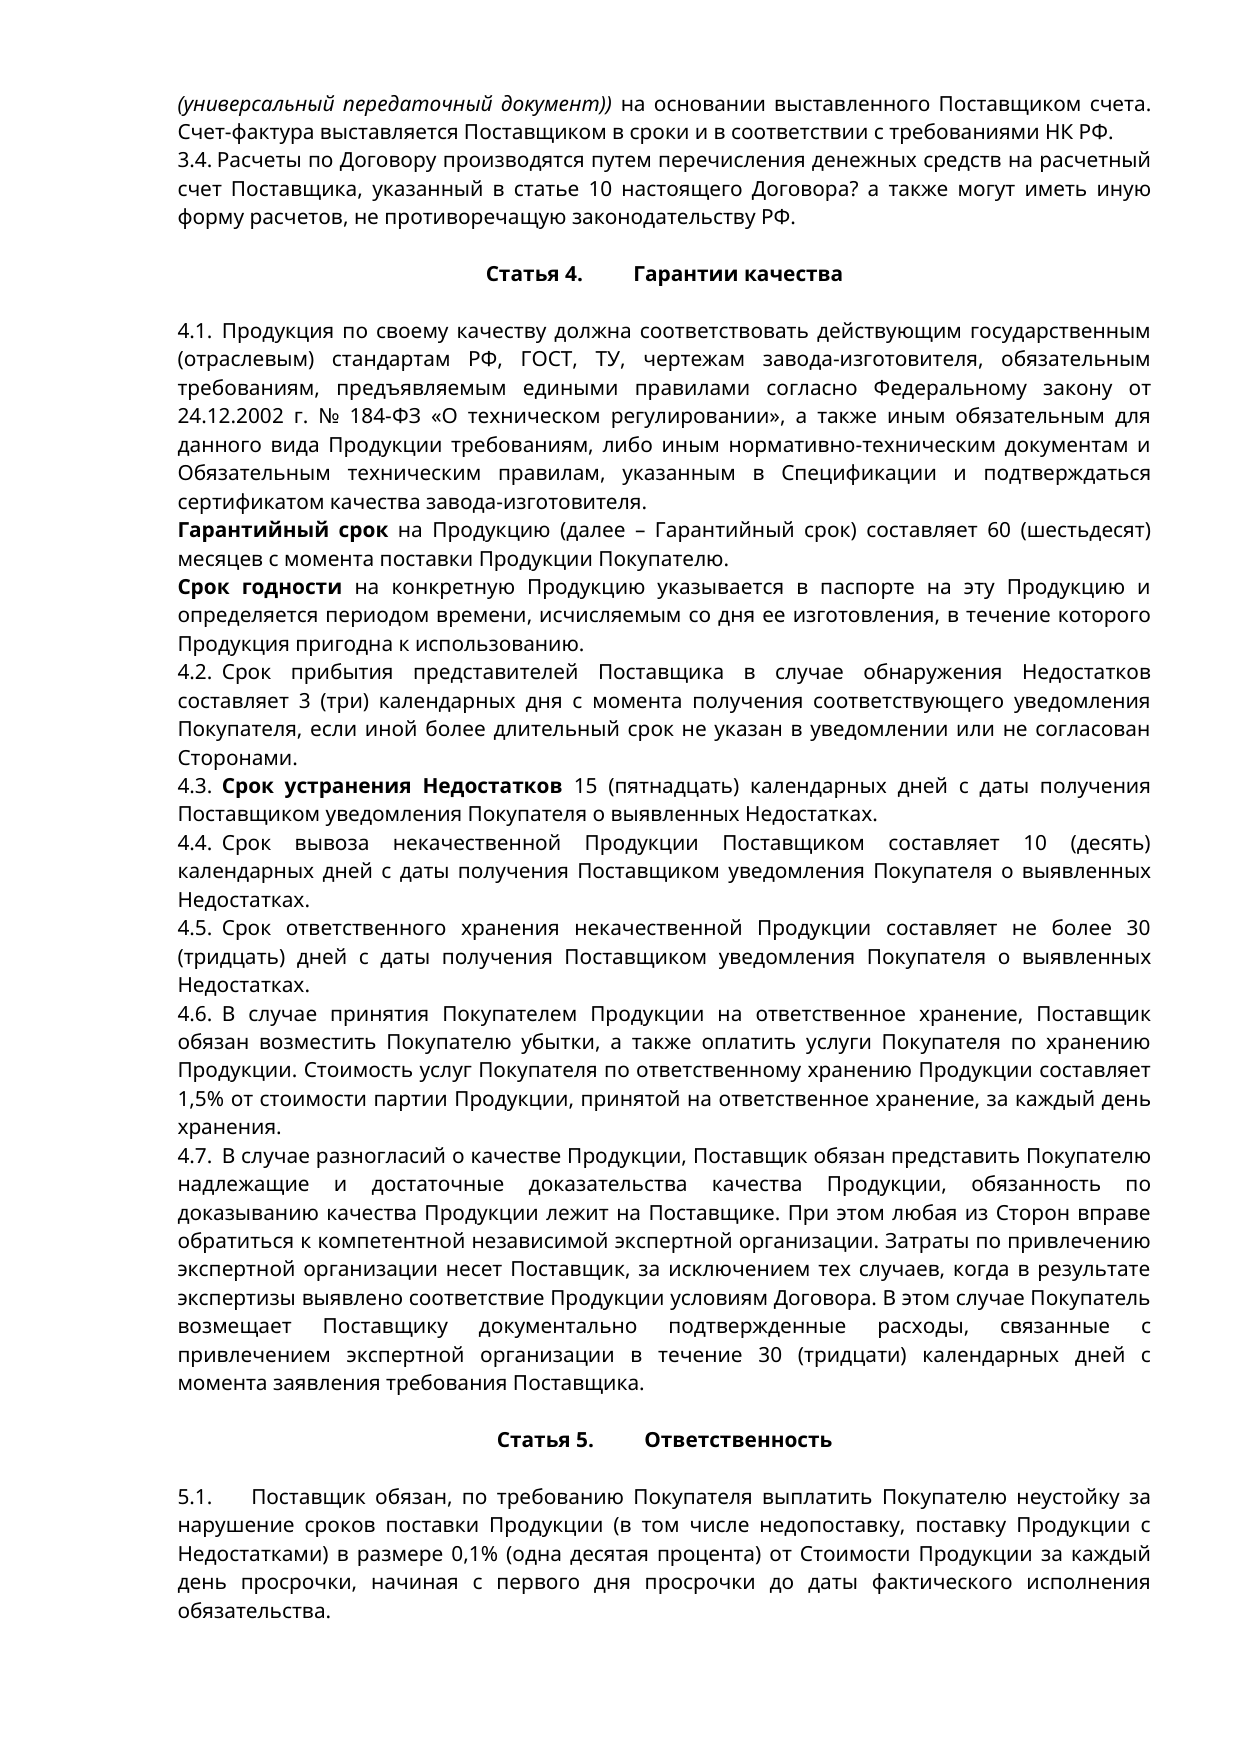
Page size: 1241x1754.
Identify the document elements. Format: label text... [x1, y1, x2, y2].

list Срок прибытия представителей Поставщика в случае обнаружения Недостатков составляет 3 (три) календарных дня с момента получения соответствующего уведомления Покупателя, если иной более длительный срок не указан в уведомлении или не согласован Сторонами. [177, 657, 1152, 771]
list Ответственность [177, 1425, 1152, 1454]
list Поставщик обязан, по требованию Покупателя выплатить Покупателю неустойку за нарушение сроков поставки Продукции (в том числе недопоставку, поставку Продукции с Недостатками) в размере 0,1% (одна десятая процента) от Стоимости Продукции за каждый день просрочки, начиная с первого дня просрочки до даты фактического исполнения обязательства. [177, 1482, 1152, 1624]
text Срок годности на конкретную Продукцию указывается в паспорте на эту Продукцию и определяется периодом времени, исчисляемым со дня ее изготовления, в течение которого Продукция пригодна к использованию. [177, 572, 1152, 657]
list В случае разногласий о качестве Продукции, Поставщик обязан представить Покупателю надлежащие и достаточные доказательства качества Продукции, обязанность по доказыванию качества Продукции лежит на Поставщике. При этом любая из Сторон вправе обратиться к компетентной независимой экспертной организации. Затраты по привлечению экспертной организации несет Поставщик, за исключением тех случаев, когда в результате экспертизы выявлено соответствие Продукции условиям Договора. В этом случае Покупатель возмещает Поставщику документально подтвержденные расходы, связанные с привлечением экспертной организации в течение 30 (тридцати) календарных дней с момента заявления требования Поставщика. [177, 1141, 1152, 1397]
list Срок ответственного хранения некачественной Продукции составляет не более 30 (тридцать) дней с даты получения Поставщиком уведомления Покупателя о выявленных Недостатках. [177, 913, 1152, 999]
list Расчеты по Договору производятся путем перечисления денежных средств на расчетный счет Поставщика, указанный в статье 10 настоящего Договора? а также могут иметь иную форму расчетов, не противоречащую законодательству РФ. [177, 146, 1152, 231]
text Гарантийный срок на Продукцию (далее – Гарантийный срок) составляет 60 (шестьдесят) месяцев с момента поставки Продукции Покупателю. [177, 515, 1152, 572]
list Продукция по своему качеству должна соответствовать действующим государственным (отраслевым) стандартам РФ, ГОСТ, ТУ, чертежам завода-изготовителя, обязательным требованиям, предъявляемым едиными правилами согласно Федеральному закону от 24.12.2002 г. № 184-ФЗ «О техническом регулировании», а также иным обязательным для данного вида Продукции требованиям, либо иным нормативно-техническим документам и Обязательным техническим правилам, указанным в Спецификации и подтверждаться сертификатом качества завода-изготовителя. [177, 316, 1152, 515]
list Гарантии качества [177, 259, 1152, 288]
list В случае принятия Покупателем Продукции на ответственное хранение, Поставщик обязан возместить Покупателю убытки, а также оплатить услуги Покупателя по хранению Продукции. Стоимость услуг Покупателя по ответственному хранению Продукции составляет 1,5% от стоимости партии Продукции, принятой на ответственное хранение, за каждый день хранения. [177, 999, 1152, 1141]
list Срок вывоза некачественной Продукции Поставщиком составляет 10 (десять) календарных дней с даты получения Поставщиком уведомления Покупателя о выявленных Недостатках. [177, 828, 1152, 913]
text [177, 89, 1152, 146]
list Срок устранения Недостатков 15 (пятнадцать) календарных дней с даты получения Поставщиком уведомления Покупателя о выявленных Недостатках. [177, 771, 1152, 828]
